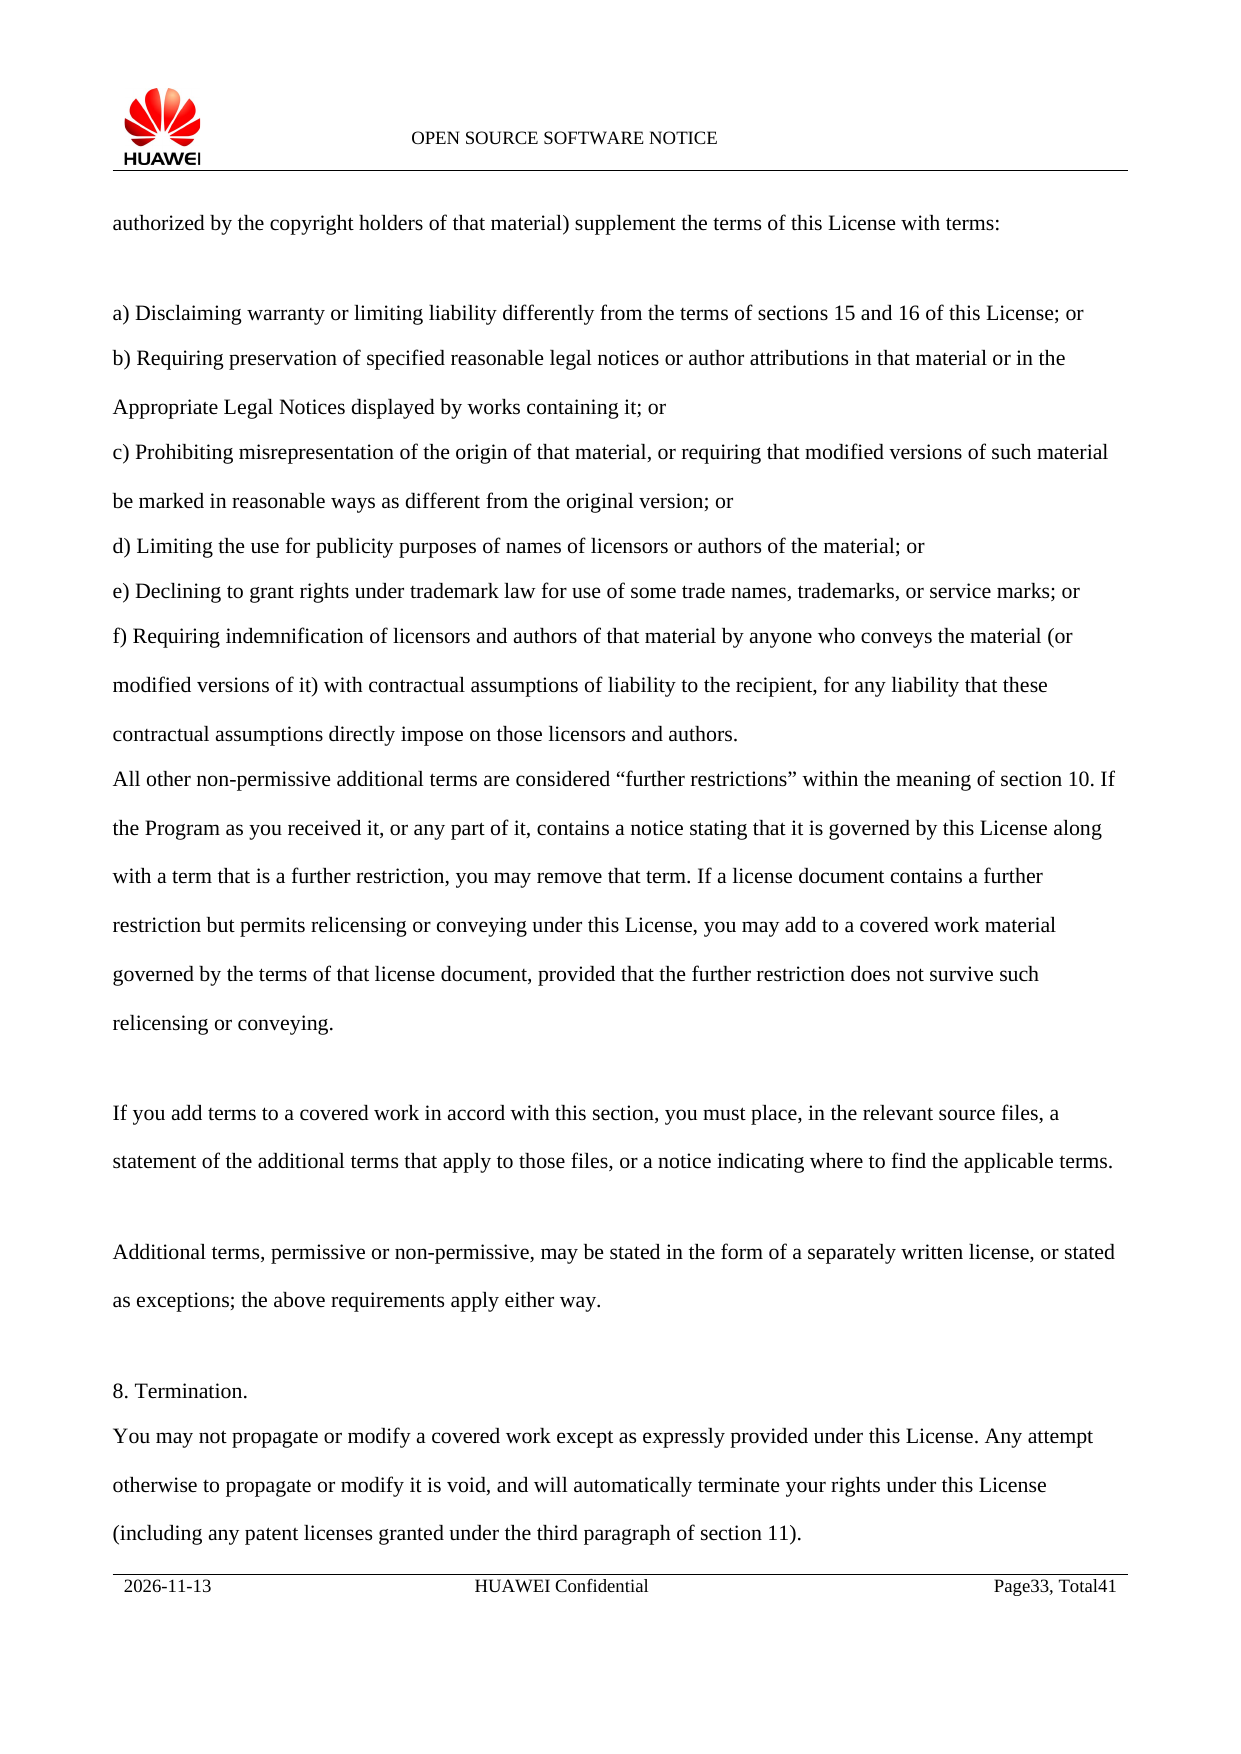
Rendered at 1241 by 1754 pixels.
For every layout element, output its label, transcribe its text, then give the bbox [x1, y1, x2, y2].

text 8. Termination. [112, 1374, 1128, 1407]
text e) Declining to grant rights under trademark law for use of some trade names, trademarks, or service marks; or [112, 574, 1128, 607]
text d) Limiting the use for publicity purposes of names of licensors or authors of the material; or [112, 529, 1128, 562]
text Additional terms, permissive or non-permissive, may be stated in the form of a separately written license, or stated as exceptions; the above requirements apply either way. [112, 1235, 1128, 1316]
text You may not propagate or modify a covered work except as expressly provided under this License. Any attempt otherwise to propagate or modify it is void, and will automatically terminate your rights under this License (including any patent licenses granted under the third paragraph of section 11). [112, 1419, 1128, 1549]
text All other non-permissive additional terms are considered “further restrictions” within the meaning of section 10. If the Program as you received it, or any part of it, contains a notice stating that it is governed by this License along with a term that is a further restriction, you may remove that term. If a license document contains a further restriction but permits relicensing or conveying under this License, you may add to a covered work material governed by the terms of that license document, provided that the further restriction does not survive such relicensing or conveying. [112, 762, 1128, 1038]
text a) Disclaiming warranty or limiting liability differently from the terms of sections 15 and 16 of this License; or [112, 297, 1128, 329]
text f) Requiring indemnification of licensors and authors of that material by anyone who conveys the material (or modified versions of it) with contractual assumptions of liability to the recipient, for any liability that these contractual assumptions directly impose on those licensors and authors. [112, 619, 1128, 749]
text If you add terms to a covered work in accord with this section, you must place, in the relevant source files, a statement of the additional terms that apply to those files, or a notice indicating where to find the applicable terms. [112, 1096, 1128, 1177]
text b) Requiring preservation of specified reasonable legal notices or author attributions in that material or in the Appropriate Legal Notices displayed by works containing it; or [112, 342, 1128, 423]
text c) Prohibiting misrepresentation of the origin of that material, or requiring that modified versions of such material be marked in reasonable ways as different from the original version; or [112, 436, 1128, 517]
picture [124, 88, 201, 165]
